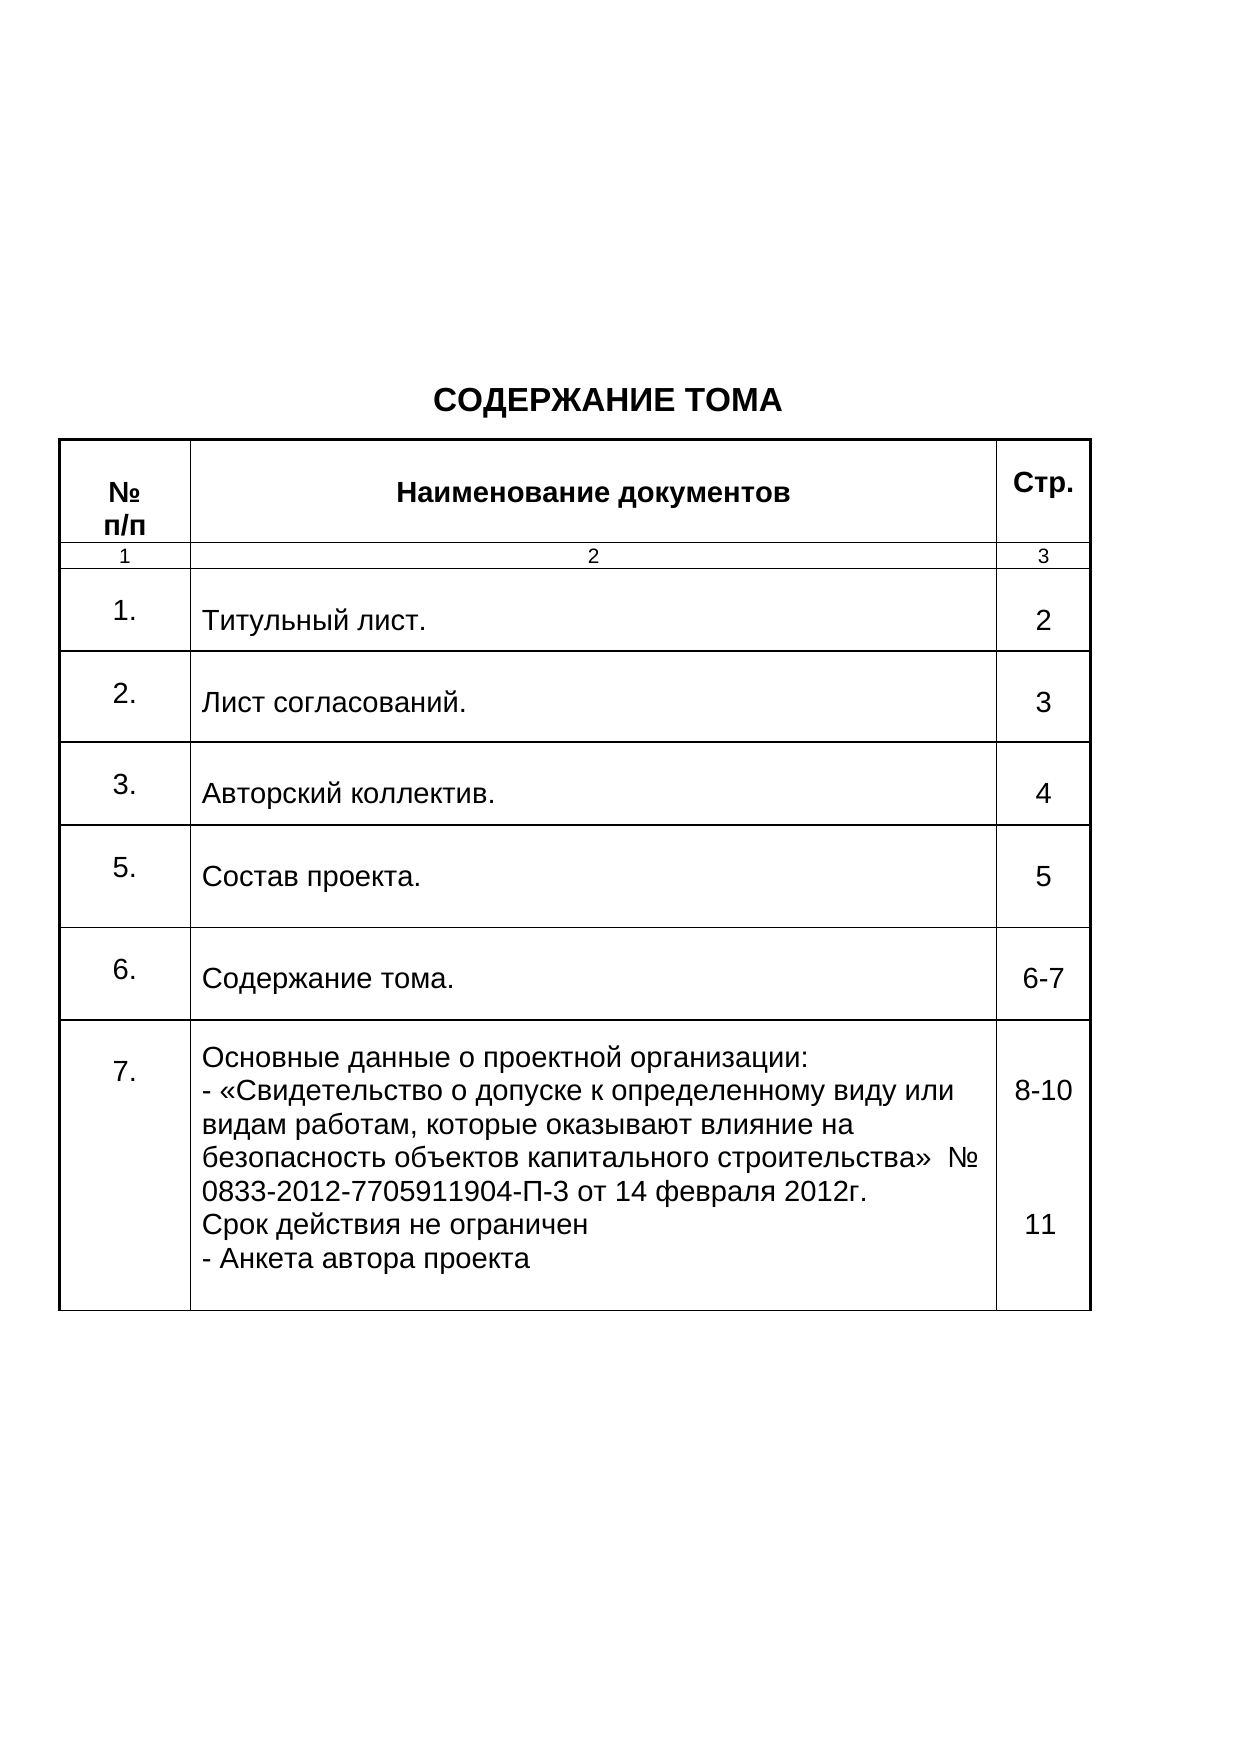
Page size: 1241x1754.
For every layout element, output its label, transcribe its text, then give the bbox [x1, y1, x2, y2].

table_cell Лист согласований. [191, 652, 996, 741]
table_header Стр. [997, 441, 1089, 542]
table_cell 2 [997, 569, 1089, 650]
table_cell Авторский коллектив. [191, 743, 996, 824]
text СОДЕРЖАНИЕ ТОМА [36, 381, 1152, 419]
table_cell 1. [61, 569, 190, 650]
table_header № п/п [61, 441, 190, 542]
table_cell 6. [61, 928, 190, 1019]
table_cell 6-7 [997, 928, 1089, 1019]
table_cell Состав проекта. [191, 826, 996, 926]
table_cell 3. [61, 743, 190, 824]
table_cell 3 [997, 652, 1089, 741]
table_cell 7. [61, 1021, 190, 1310]
table_cell 5 [997, 826, 1089, 926]
table_cell Основные данные о проектной организации: - «Свидетельство о допуске к определенному виду или видам работам, которые оказывают влияние на безопасность объектов капитального строительства» № 0833-2012-7705911904-П-3 от 14 февраля 2012г. Срок действия не ограничен - Анкета автора проекта [191, 1021, 996, 1310]
table_cell 4 [997, 743, 1089, 824]
table_cell Титульный лист. [191, 569, 996, 650]
table_header Наименование документов [191, 441, 996, 542]
table_cell 5. [61, 826, 190, 926]
table_cell 8-10 11 [997, 1021, 1089, 1310]
table_cell 2. [61, 652, 190, 741]
table_cell 3 [997, 543, 1089, 567]
table_cell 1 [61, 543, 190, 567]
table_cell 2 [191, 543, 996, 567]
table_cell Содержание тома. [191, 928, 996, 1019]
